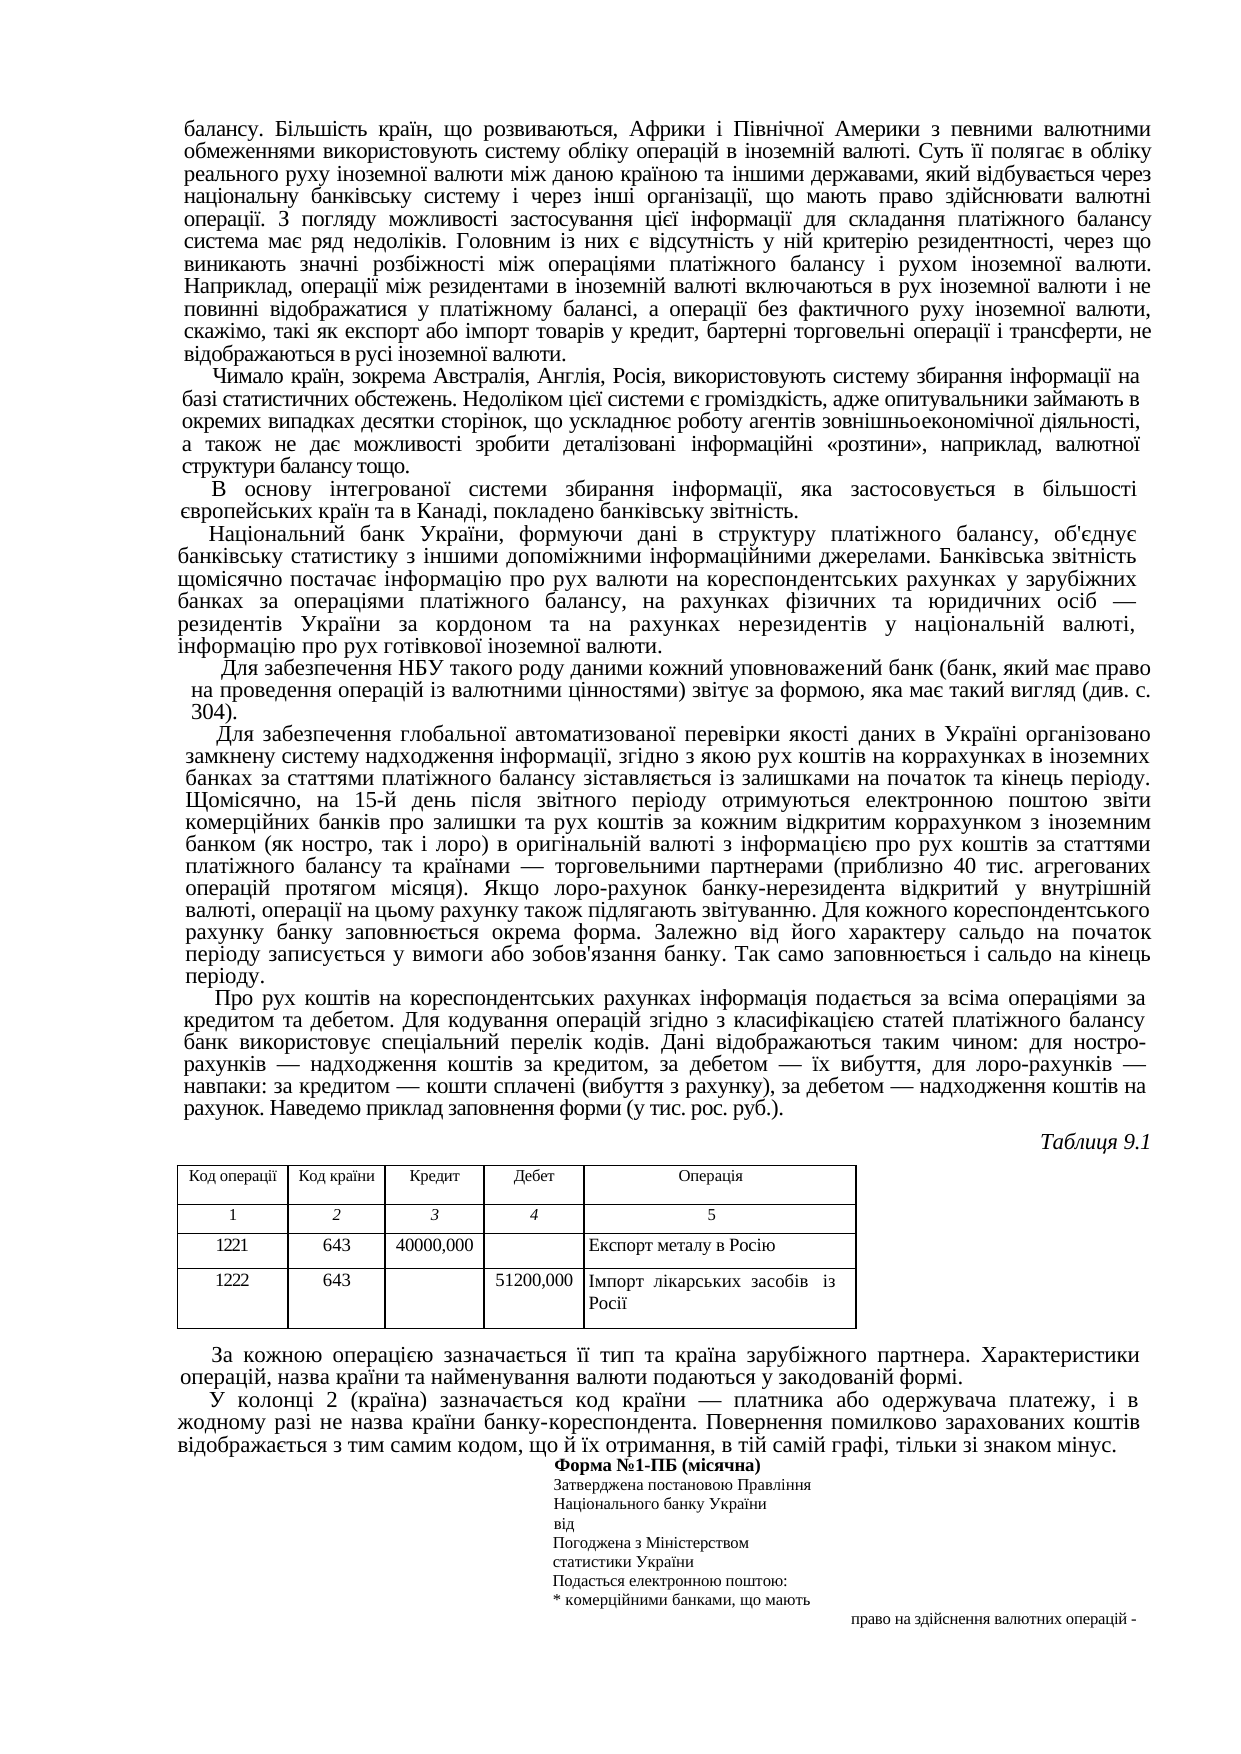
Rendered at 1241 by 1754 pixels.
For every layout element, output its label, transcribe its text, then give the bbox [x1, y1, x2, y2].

text Подасться електронною поштою: [552, 1571, 1152, 1590]
table_cell 51200,000 [485, 1269, 583, 1328]
table_cell 4 [485, 1205, 583, 1233]
table_cell Імпорт лікарських засобів із Росії [585, 1269, 855, 1328]
table_cell 2 [289, 1205, 384, 1233]
table_cell 1221 [178, 1234, 287, 1268]
text Форма №1-ПБ (місячна) [554, 1457, 1152, 1476]
text Про рух коштів на кореспондентських рахунках інформація подається за всіма операціями за кредитом та дебетом. Для кодування операцій згідно з класифікацією статей платіжного балансу банк використовує спеціальний перелік кодів. Дані відображаються таким чином: для ностро-рахунків — надходження коштів за кредитом, за дебетом — їх вибуття, для лоро-рахунків — навпаки: за кредитом — кошти сплачені (вибуття з рахунку), за дебетом — надходження коштів на рахунок. Наведемо приклад заповнення форми (у тис. рос. руб.). [183, 988, 1146, 1120]
table_cell 1 [178, 1205, 287, 1233]
text від [554, 1514, 1152, 1533]
text Для забезпечення НБУ такого роду даними кожний уповноважений банк (банк, який має право на проведення операцій із валютними цінностями) звітує за формою, яка має такий вигляд (див. с. 304). [191, 658, 1152, 724]
table_cell [485, 1234, 583, 1268]
text Для забезпечення глобальної автоматизованої перевірки якості даних в Україні організовано замкнену систему надходження інформації, згідно з якою рух коштів на коррахунках в іноземних банках за статтями платіжного балансу зіставляється із залишками на початок та кінець періоду. Щомісячно, на 15-й день після звітного періоду отримуються електронною поштою звіти комерційних банків про залишки та рух коштів за кожним відкритим коррахунком з іноземним банком (як ностро, так і лоро) в оригінальній валюті з інформацією про рух коштів за статтями платіжного балансу та країнами — торговельними партнерами (приблизно 40 тис. агрегованих операцій протягом місяця). Якщо лоро-рахунок банку-нерезидента відкритий у внутрішній валюті, операції на цьому рахунку також підлягають звітуванню. Для кожного кореспондентського рахунку банку заповнюється окрема форма. Залежно від його характеру сальдо на початок періоду записується у вимоги або зобов'язання банку. Так само заповнюється і сальдо на кінець періоду. [185, 724, 1151, 988]
table_cell 5 [585, 1205, 855, 1233]
text За кожною операцією зазначається її тип та країна зарубіжного партнера. Характеристики операцій, назва країни та найменування валюти подаються у закодованій формі. [180, 1344, 1141, 1389]
text Погоджена з Міністерством [553, 1533, 1152, 1552]
text право на здійснення валютних операцій - [177, 1609, 1137, 1628]
table_cell 40000,000 [386, 1234, 483, 1268]
text В основу інтегрованої системи збирання інформації, яка застосовується в більшості європейських країн та в Канаді, покладено банківську звітність. [180, 478, 1137, 523]
text Національного банку України [553, 1494, 1152, 1513]
table_cell 3 [386, 1205, 483, 1233]
table_header Код країни [289, 1166, 384, 1204]
text * комерційними банками, що мають [553, 1590, 1152, 1609]
table_cell Експорт металу в Росію [585, 1234, 855, 1268]
table_header Операція [585, 1166, 855, 1204]
table_header Код операції [178, 1166, 287, 1204]
text Чимало країн, зокрема Австралія, Англія, Росія, використовують систему збирання інформації на базі статистичних обстежень. Недоліком цієї системи є громіздкість, адже опитувальники займають в окремих випадках десятки сторінок, що ускладнює роботу агентів зовнішньоекономічної діяльності, а також не дає можливості зробити деталізовані інформаційні «розтини», наприклад, валютної структури балансу тощо. [182, 366, 1140, 478]
table_cell [386, 1269, 483, 1328]
table_cell 643 [289, 1269, 384, 1328]
table_cell 643 [289, 1234, 384, 1268]
text У колонці 2 (країна) зазначається код країни — платника або одержувача платежу, і в жодному разі не назва країни банку-кореспондента. Повернення помилково зарахованих коштів відображається з тим самим кодом, що й їх отримання, в тій самій графі, тільки зі знаком мінус. [177, 1389, 1140, 1457]
table_header Кредит [386, 1166, 483, 1204]
text Таблиця 9.1 [177, 1128, 1152, 1154]
text Національний банк України, формуючи дані в структуру платіжного балансу, об'єднує банківську статистику з іншими допоміжними інформаційними джерелами. Банківська звітність щомісячно постачає інформацію про рух валюти на кореспондентських рахунках у зарубіжних банках за операціями платіжного балансу, на рахунках фізичних та юридичних осіб — резидентів України за кордоном та на рахунках нерезидентів у національній валюті, інформацію про рух готівкової іноземної валюти. [177, 523, 1137, 658]
table_cell 1222 [178, 1269, 287, 1328]
text Затверджена постановою Правління [553, 1476, 1152, 1494]
table_header Дебет [485, 1166, 583, 1204]
text статистики України [553, 1552, 1152, 1571]
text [184, 118, 1152, 366]
